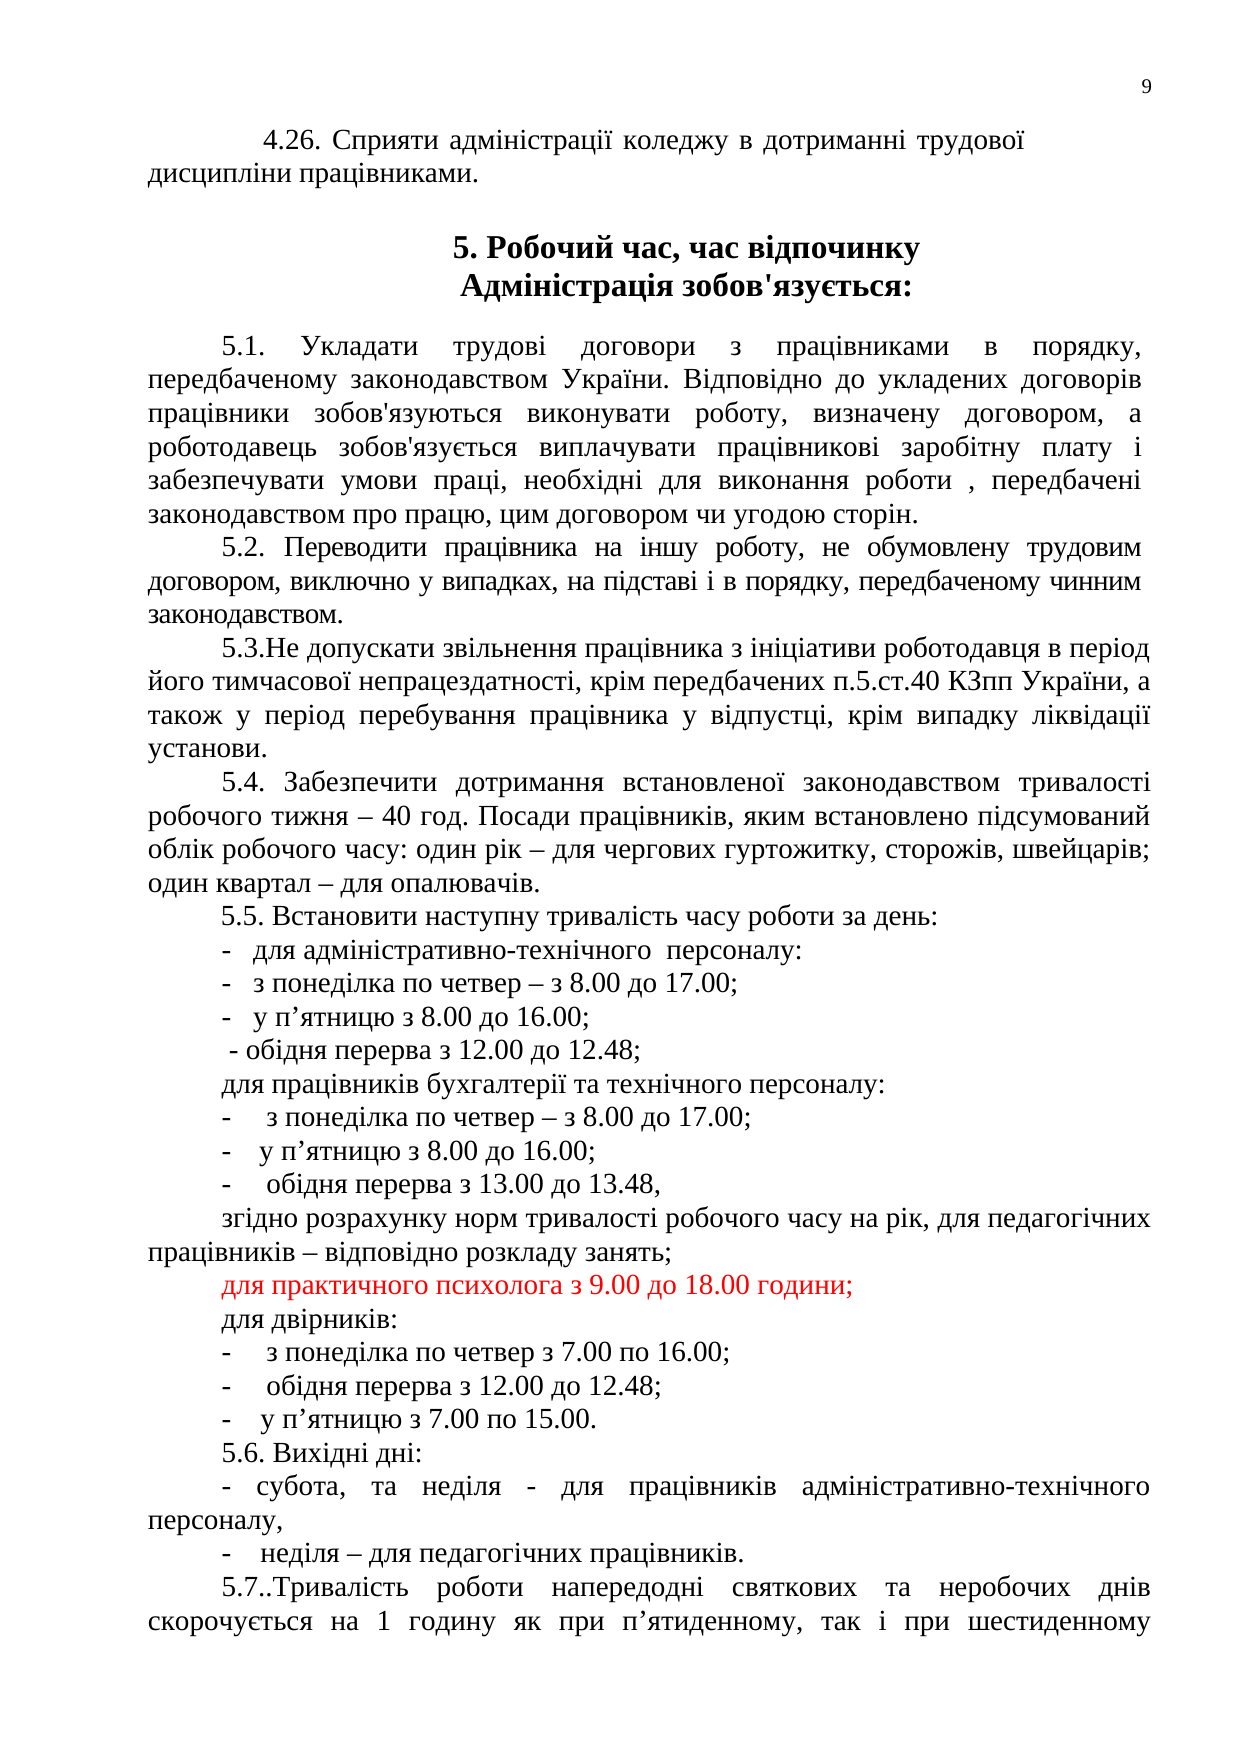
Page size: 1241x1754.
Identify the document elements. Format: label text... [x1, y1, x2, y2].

list з понеділка по четвер – з 8.00 до 17.00; [221, 1099, 1152, 1133]
text згідно розрахунку норм тривалості робочого часу на рік, для педагогічних працівників – відповідно розкладу занять; [148, 1200, 1152, 1267]
list обідня перерва з 12.00 до 12.48; [221, 1368, 1152, 1401]
text 5.4. Забезпечити дотримання встановленої законодавством тривалості робочого тижня – 40 год. Посади працівників, яким встановлено підсумований облік робочого часу: один рік – для чергових гуртожитку, сторожів, швейцарів; один квартал – для опалювачів. [148, 764, 1152, 898]
text - субота, та неділя - для працівників адміністративно-технічного персоналу, [148, 1468, 1152, 1536]
text 5.3.Не допускати звільнення працівника з ініціативи роботодавця в період його тимчасової непрацездатності, крім передбачених п.5.ст.40 КЗпп України, а також у період перебування працівника у відпустці, крім випадку ліквідації установи. [148, 630, 1152, 764]
text для практичного психолога з 9.00 до 18.00 години; [148, 1267, 1152, 1301]
text - з понеділка по четвер – з 8.00 до 17.00; [148, 965, 1152, 999]
text 4.26. Сприяти адміністрації коледжу в дотриманні трудової дисципліни працівниками. [148, 122, 1026, 189]
text 5.6. Вихідні дні: [148, 1435, 1152, 1468]
text 5.5. Встановити наступну тривалість часу роботи за день: [148, 898, 1152, 932]
text 5.2. Переводити працівника на іншу роботу, не обумовлену трудовим договором, виключно у випадках, на підставі і в порядку, передбаченому чинним законодавством. [148, 529, 1143, 630]
list у п’ятницю з 8.00 до 16.00; [221, 1133, 1152, 1167]
text для двірників: [148, 1301, 1152, 1334]
text - для адміністративно-технічного персоналу: [148, 932, 1152, 965]
list з понеділка по четвер з 7.00 по 16.00; [221, 1334, 1152, 1368]
text - у п’ятницю з 7.00 по 15.00. [148, 1401, 1152, 1435]
text Адміністрація зобов'язується: [148, 266, 1152, 304]
text для працівників бухгалтерії та технічного персоналу: [148, 1066, 1152, 1099]
text - обідня перерва з 12.00 до 12.48; [148, 1032, 1152, 1066]
text 5.1. Укладати трудові договори з працівниками в порядку, передбаченому законодавством України. Відповідно до укладених договорів працівники зобов'язуються виконувати роботу, визначену договором, а роботодавець зобов'язується виплачувати працівникові заробітну плату і забезпечувати умови праці, необхідні для виконання роботи , передбачені законодавством про працю, цим договором чи угодою сторін. [148, 328, 1143, 529]
list обідня перерва з 13.00 до 13.48, [221, 1167, 1152, 1200]
text 5. Робочий час, час відпочинку [148, 227, 1152, 266]
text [148, 1569, 1152, 1636]
text - у п’ятницю з 8.00 до 16.00; [148, 999, 1152, 1032]
text - неділя – для педагогічних працівників. [148, 1536, 1152, 1569]
